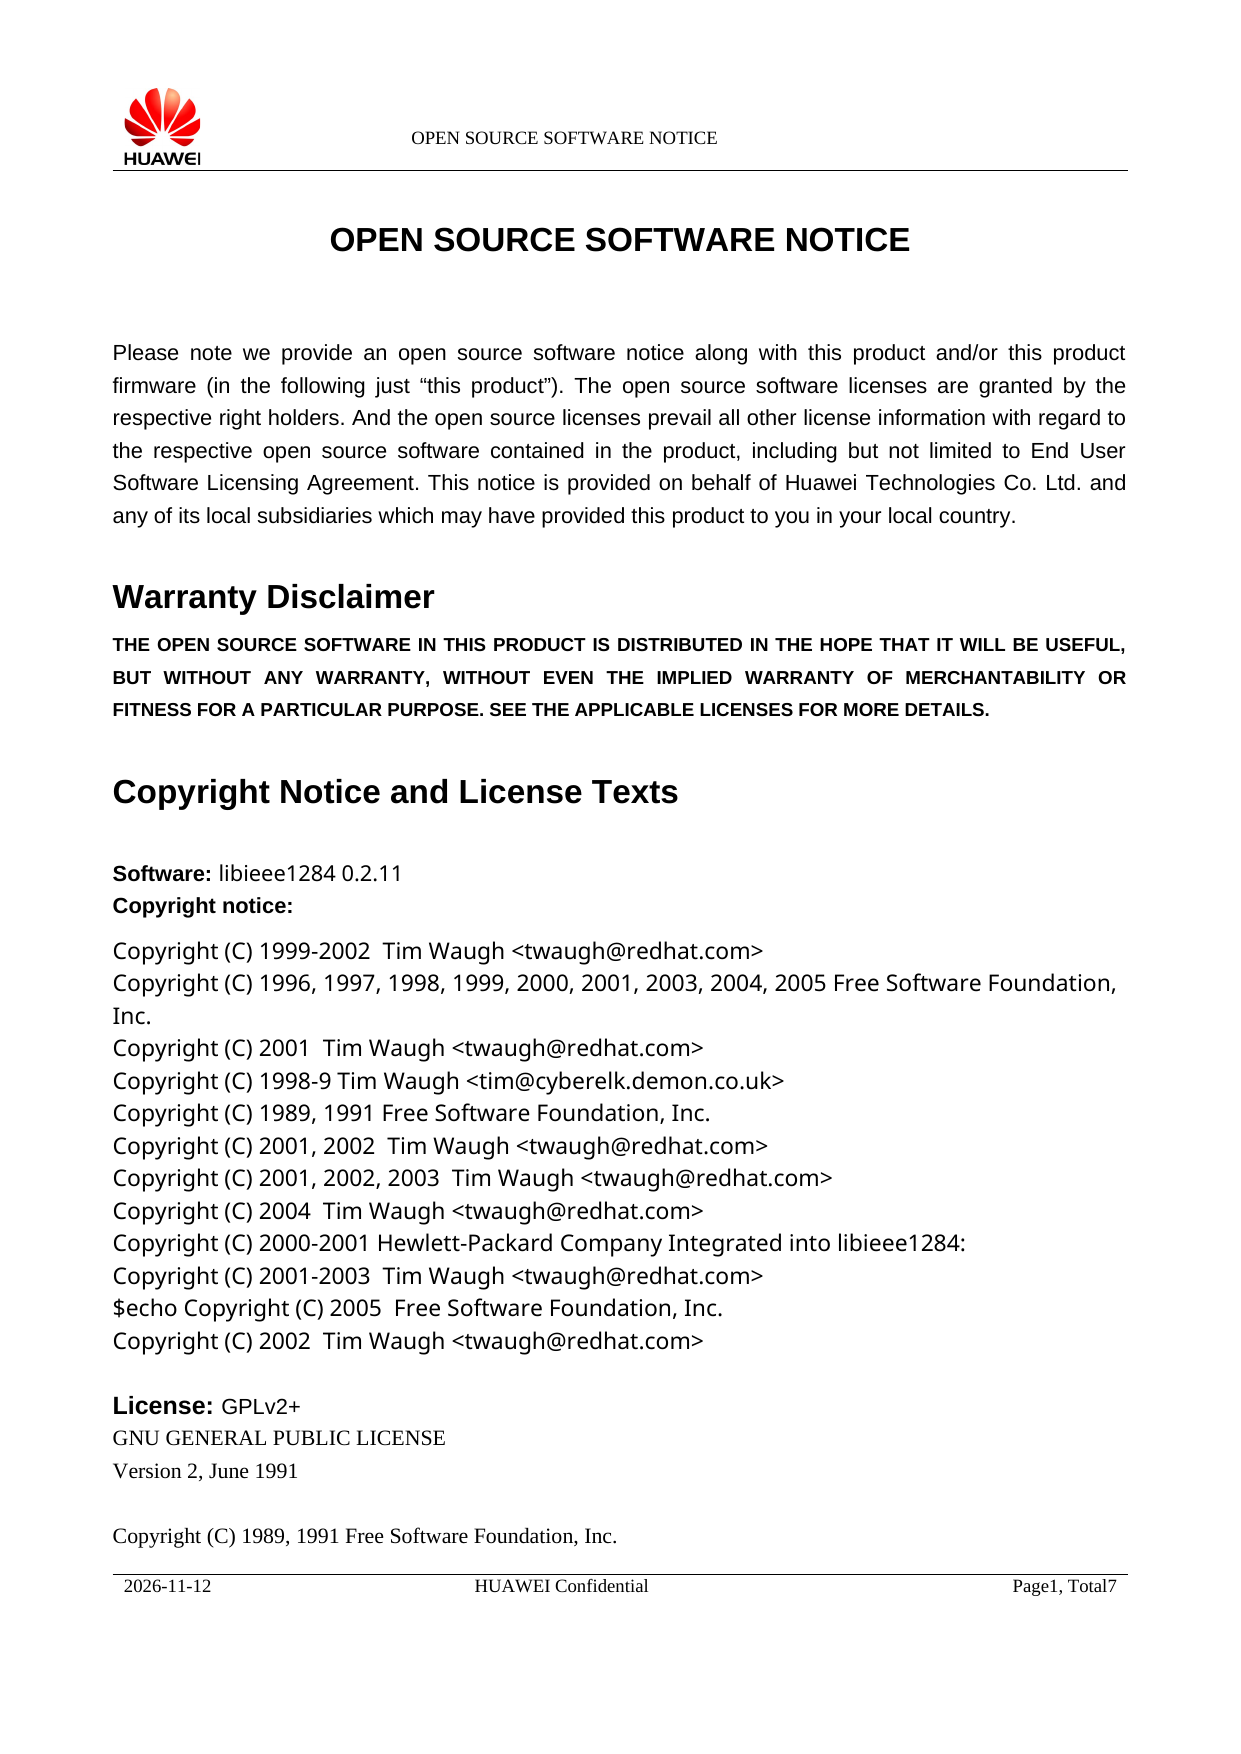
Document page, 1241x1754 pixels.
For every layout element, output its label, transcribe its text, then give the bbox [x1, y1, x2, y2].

picture [124, 88, 201, 165]
text Copyright (C) 1999-2002 Tim Waugh <twaugh@redhat.com> Copyright (C) 1996, 1997, 1998, 1999, 2000, 2001, 2003, 2004, 2005 Free Software Foundation, Inc. Copyright (C) 2001 Tim Waugh <twaugh@redhat.com> Copyright (C) 1998-9 Tim Waugh <tim@cyberelk.demon.co.uk> Copyright (C) 1989, 1991 Free Software Foundation, Inc. Copyright (C) 2001, 2002 Tim Waugh <twaugh@redhat.com> Copyright (C) 2001, 2002, 2003 Tim Waugh <twaugh@redhat.com> Copyright (C) 2004 Tim Waugh <twaugh@redhat.com> Copyright (C) 2000-2001 Hewlett-Packard Company Integrated into libieee1284: Copyright (C) 2001-2003 Tim Waugh <twaugh@redhat.com> $echo Copyright (C) 2005 Free Software Foundation, Inc. Copyright (C) 2002 Tim Waugh <twaugh@redhat.com> [112, 934, 1128, 1389]
text Please note we provide an open source software notice along with this product and/or this product firmware (in the following just “this product”). The open source software licenses are granted by the respective right holders. And the open source licenses prevail all other license information with regard to the respective open source software contained in the product, including but not limited to End User Software Licensing Agreement. This notice is provided on behalf of Huawei Technologies Co. Ltd. and any of its local subsidiaries which may have provided this product to you in your local country. [112, 336, 1128, 531]
text License: GPLv2+ [112, 1389, 1128, 1421]
text The open source software in this product is distributed in the hope that it will be useful, but WITHOUT ANY WARRANTY, without even the implied warranty of MERCHANTABILITY or FITNESS FOR A PARTICULAR PURPOSE. See the applicable licenses for more details. [112, 629, 1128, 726]
text Warranty Disclaimer [112, 564, 1128, 629]
text OPEN SOURCE SOFTWARE NOTICE [112, 206, 1128, 271]
text Copyright notice: [112, 889, 1128, 921]
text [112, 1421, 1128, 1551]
text Copyright Notice and License Texts [112, 759, 1128, 824]
title Software: libieee1284 0.2.11 [112, 856, 1128, 889]
